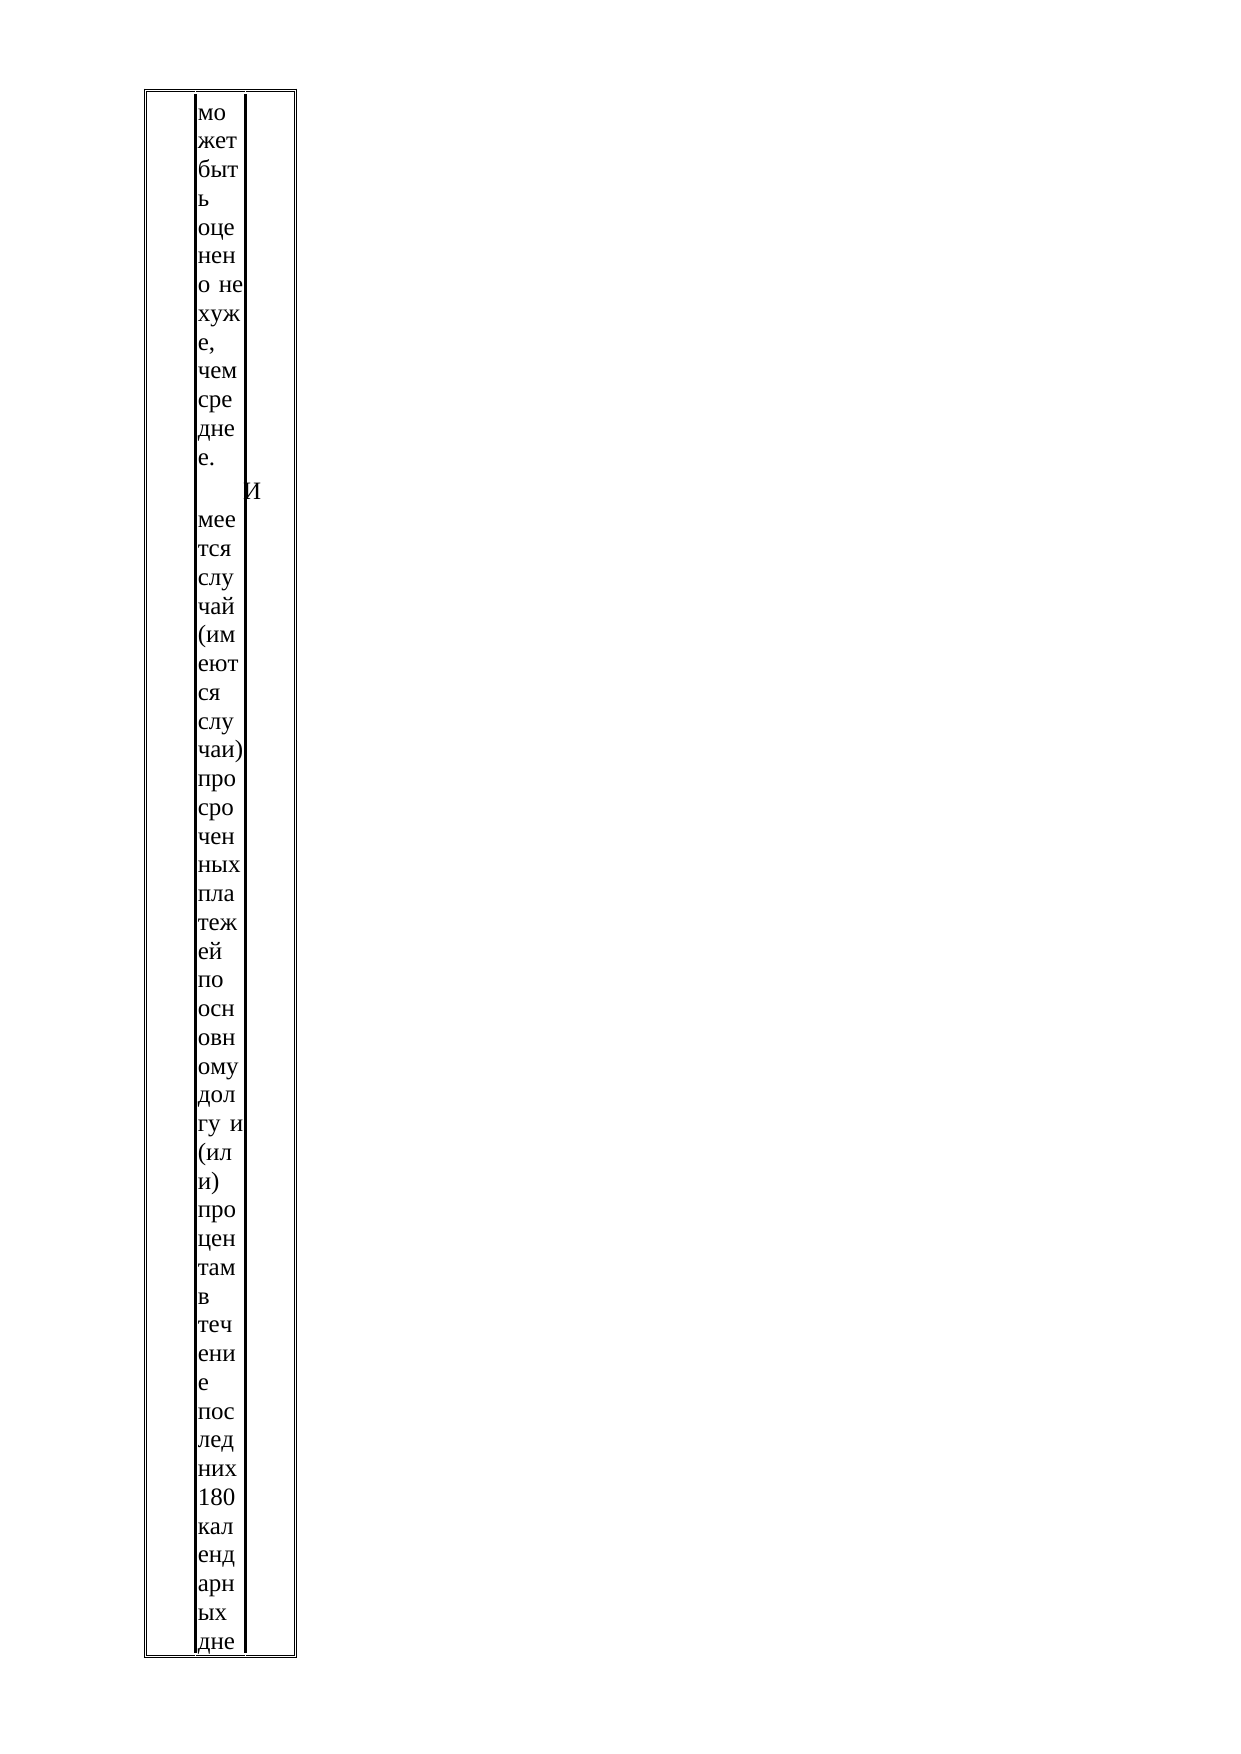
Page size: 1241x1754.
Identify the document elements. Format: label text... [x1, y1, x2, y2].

table_cell Не лучше СРЕДНЕГО [147, 92, 195, 1654]
table_cell п.3.7.2 [245, 92, 294, 1654]
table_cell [195, 92, 245, 1654]
